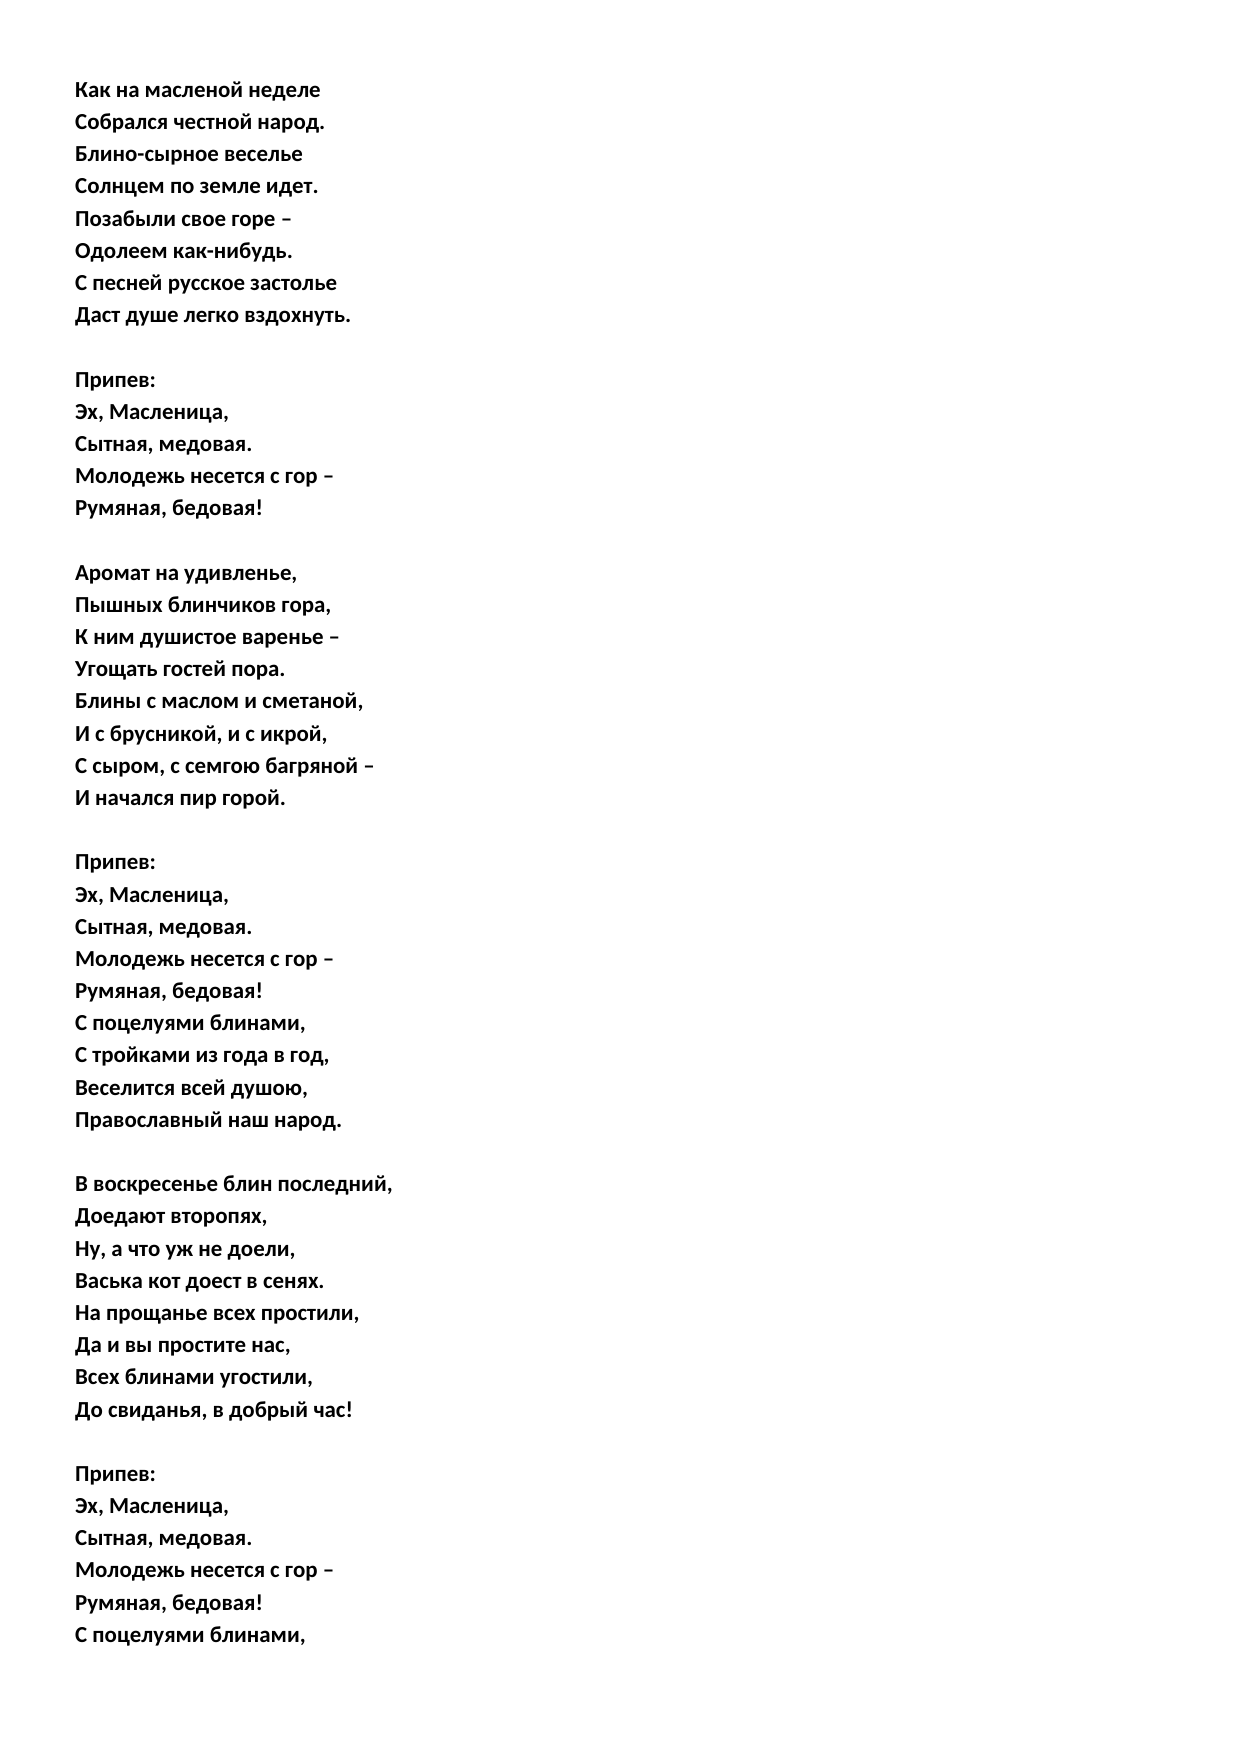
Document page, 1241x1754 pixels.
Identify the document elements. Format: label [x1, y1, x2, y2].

text [75, 75, 1165, 1648]
